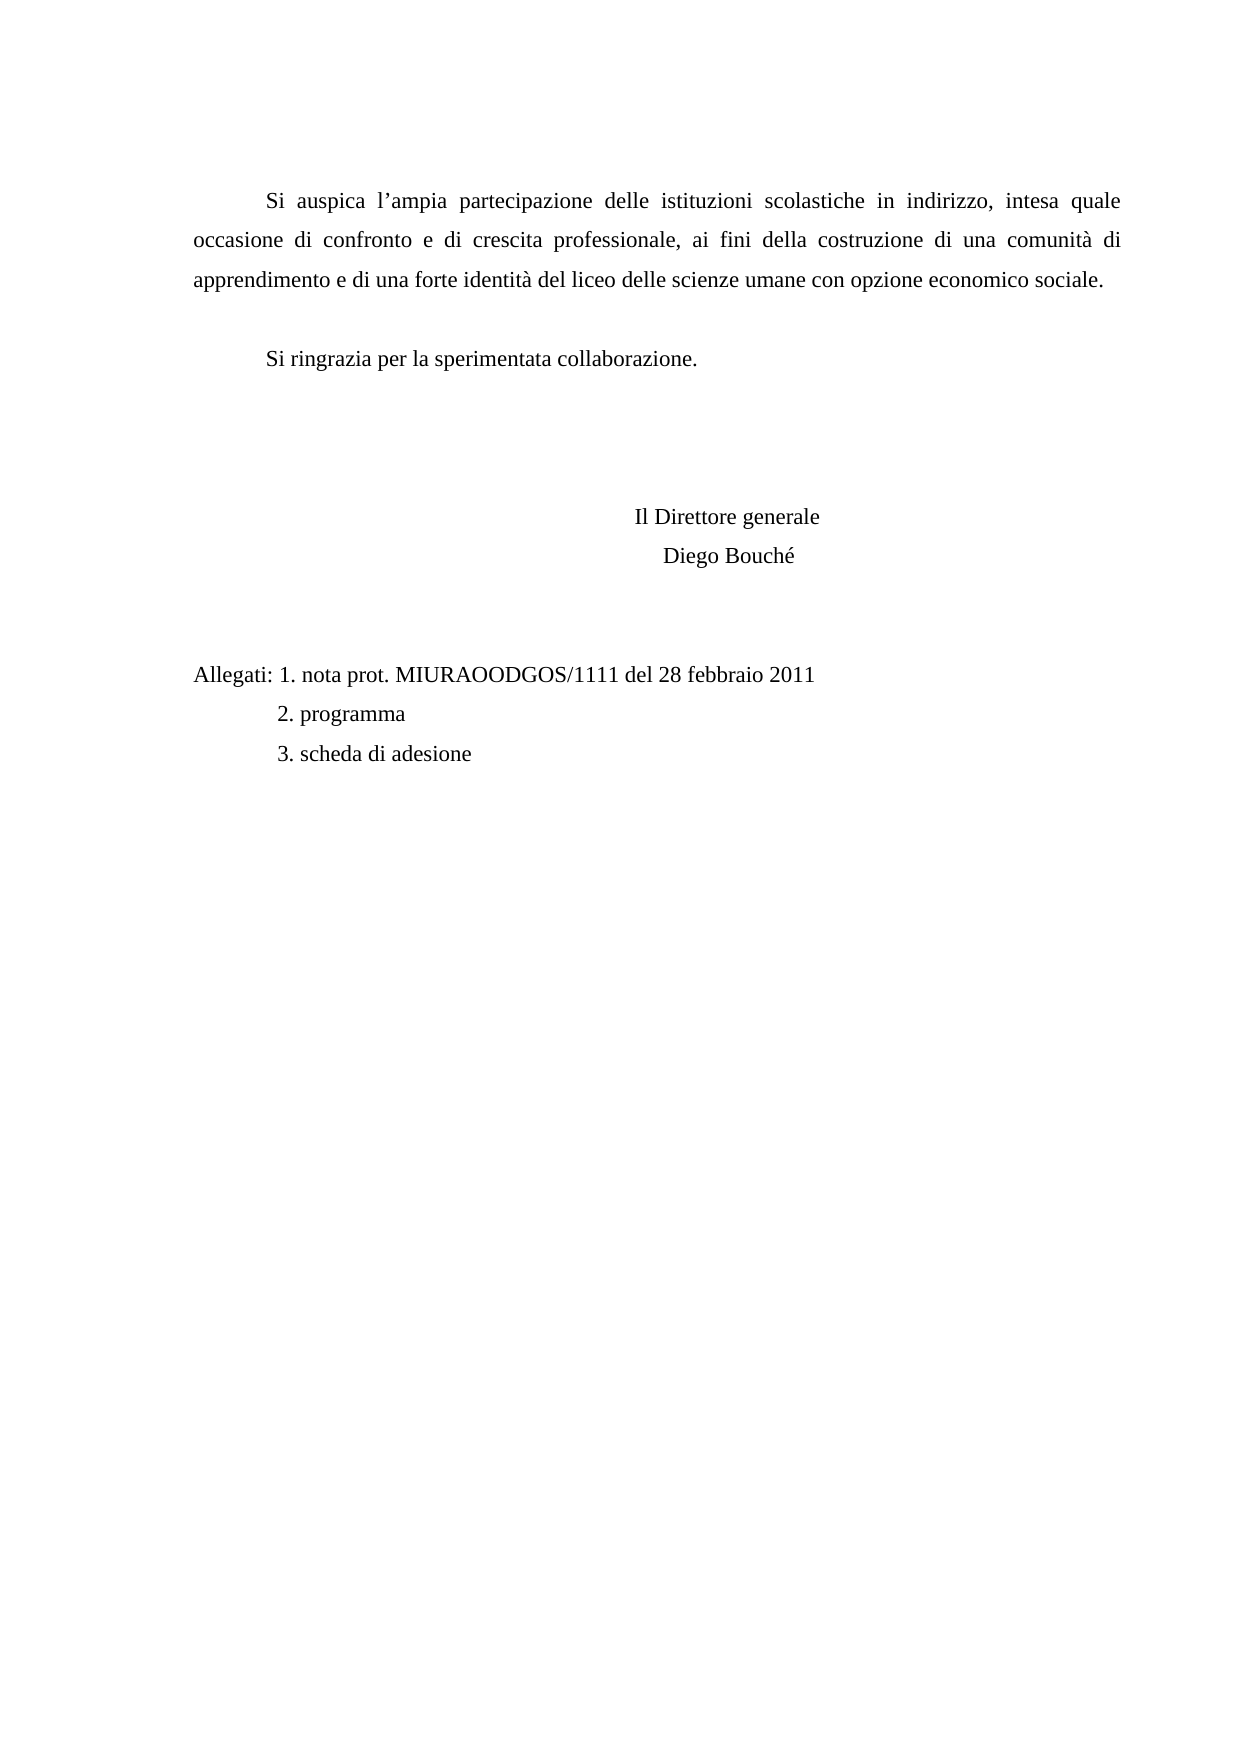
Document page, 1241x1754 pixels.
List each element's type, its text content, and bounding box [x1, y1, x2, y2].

list Si auspica l’ampia partecipazione delle istituzioni scolastiche in indirizzo, intesa quale occasione di confronto e di crescita professionale, ai fini della costruzione di una comunità di apprendimento e di una forte identità del liceo delle scienze umane con opzione economico sociale. [193, 187, 1122, 292]
list 2. programma [193, 700, 1122, 727]
list Allegati: 1. nota prot. MIURAOODGOS/1111 del 28 febbraio 2011 [193, 661, 1122, 687]
list Diego Bouché [193, 542, 1122, 569]
list 3. scheda di adesione [193, 740, 1122, 766]
list Il Direttore generale [193, 503, 1122, 529]
list Si ringrazia per la sperimentata collaborazione. [193, 345, 1122, 371]
